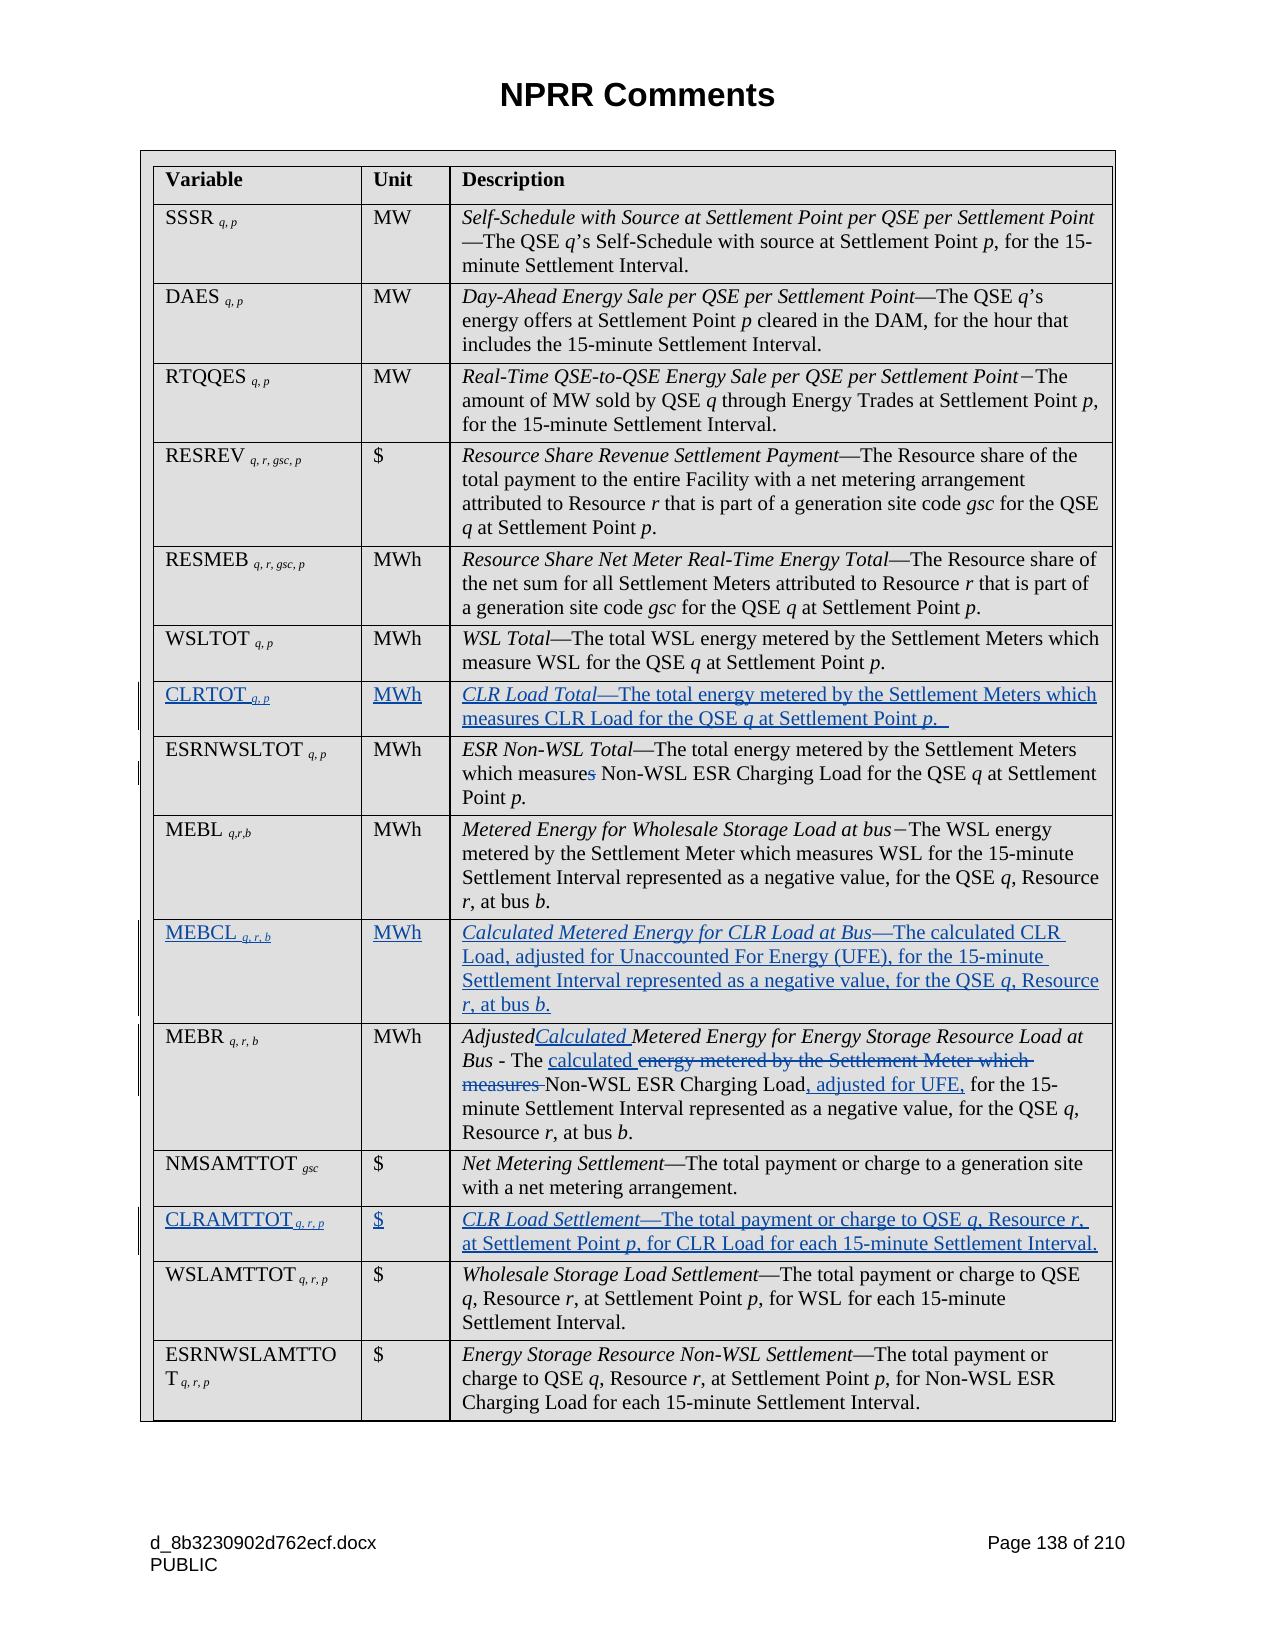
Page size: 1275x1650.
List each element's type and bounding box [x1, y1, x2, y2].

table_header [141, 151, 1115, 1421]
